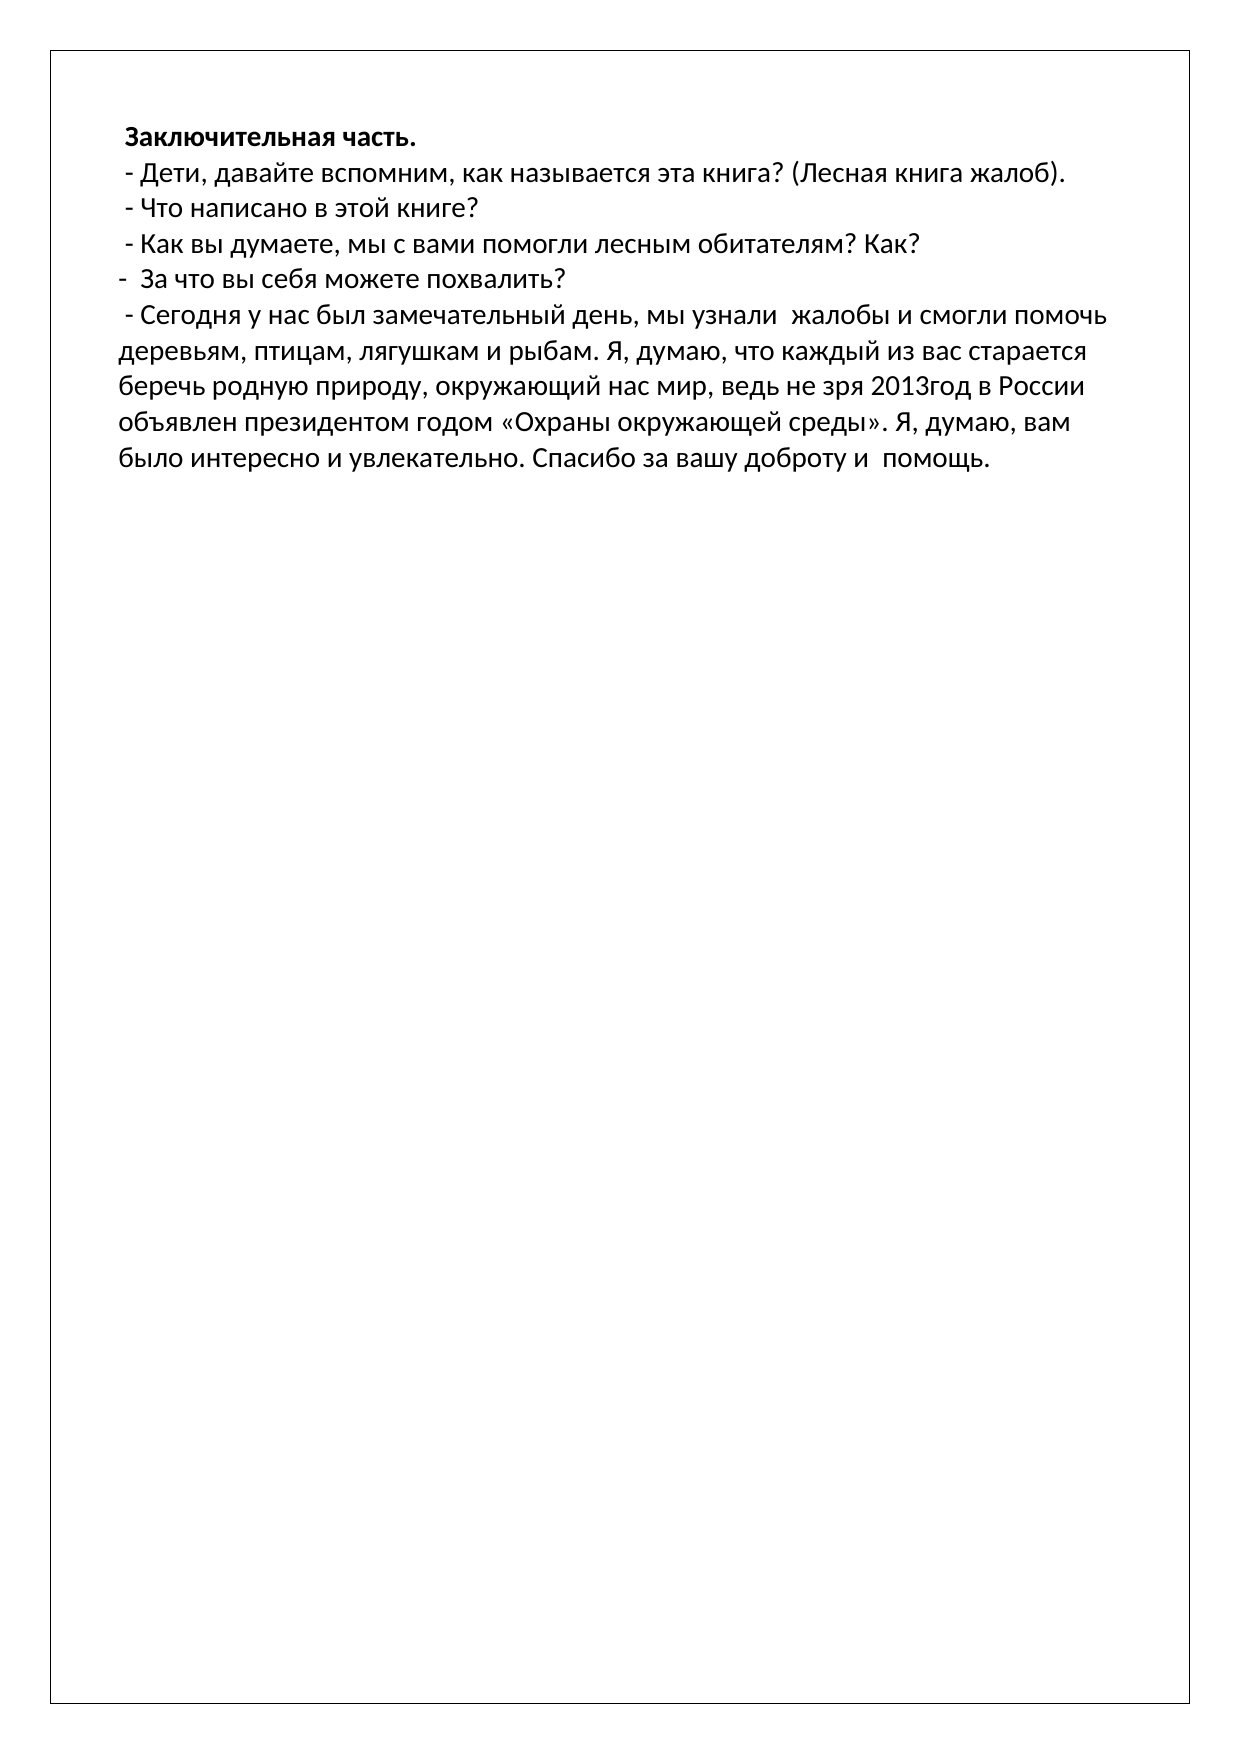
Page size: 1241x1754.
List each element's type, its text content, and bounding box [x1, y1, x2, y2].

text - Сегодня у нас был замечательный день, мы узнали жалобы и смогли помочь деревьям, птицам, лягушкам и рыбам. Я, думаю, что каждый из вас старается беречь родную природу, окружающий нас мир, ведь не зря 2013год в России объявлен президентом годом «Охраны окружающей среды». Я, думаю, вам было интересно и увлекательно. Спасибо за вашу доброту и помощь. [118, 296, 1122, 474]
text - Как вы думаете, мы с вами помогли лесным обитателям? Как? - За что вы себя можете похвалить? [118, 225, 1122, 296]
text Заключительная часть. [118, 118, 1122, 154]
text - Дети, давайте вспомним, как называется эта книга? (Лесная книга жалоб). [118, 154, 1122, 189]
text - Что написано в этой книге? [118, 189, 1122, 225]
